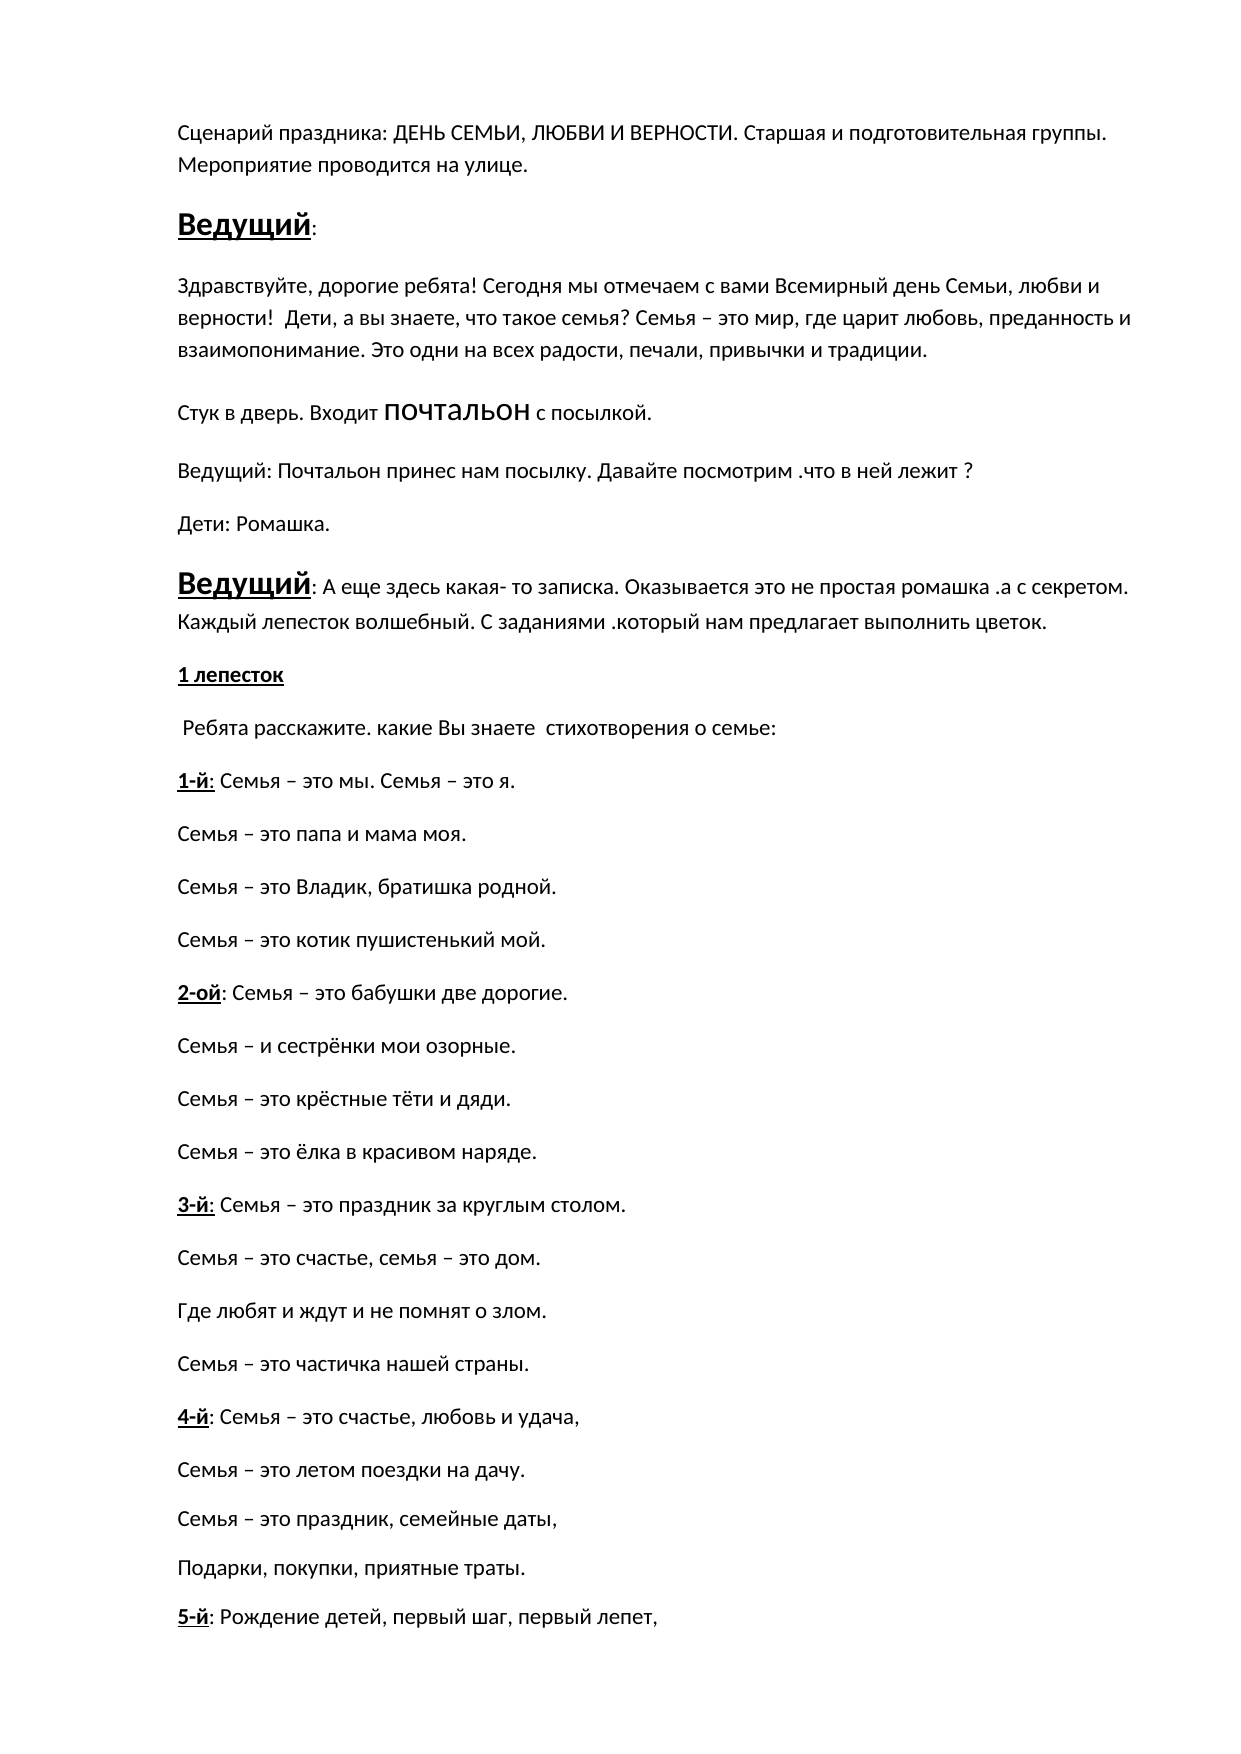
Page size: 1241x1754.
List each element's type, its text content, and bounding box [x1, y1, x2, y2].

text Семья – это крёстные тёти и дяди. [177, 1084, 1152, 1112]
text Семья – это праздник, семейные даты, [177, 1504, 1152, 1532]
text Ведущий: А еще здесь какая- то записка. Оказывается это не простая ромашка .а с секретом. Каждый лепесток волшебный. С заданиями .который нам предлагает выполнить цветок. [177, 562, 1152, 635]
text Дети: Ромашка. [177, 509, 1152, 537]
text Семья – это счастье, семья – это дом. [177, 1243, 1152, 1271]
text Семья – это частичка нашей страны. [177, 1349, 1152, 1377]
text 5-й: Рождение детей, первый шаг, первый лепет, [177, 1602, 1152, 1630]
text Семья – это котик пушистенький мой. [177, 925, 1152, 953]
text 1-й: Семья – это мы. Семья – это я. [177, 766, 1152, 794]
text Сценарий праздника: ДЕНЬ СЕМЬИ, ЛЮБВИ И ВЕРНОСТИ. Старшая и подготовительная группы. Мероприятие проводится на улице. [177, 118, 1152, 178]
text Ребята расскажите. какие Вы знаете стихотворения о семье: [177, 713, 1152, 741]
text Где любят и ждут и не помнят о злом. [177, 1296, 1152, 1324]
text 3-й: Семья – это праздник за круглым столом. [177, 1190, 1152, 1218]
text 1 лепесток [177, 660, 1152, 688]
text Ведущий: [177, 203, 1152, 244]
text 4-й: Семья – это счастье, любовь и удача, [177, 1402, 1152, 1430]
text Семья – это ёлка в красивом наряде. [177, 1137, 1152, 1165]
text 2-ой: Семья – это бабушки две дорогие. [177, 978, 1152, 1006]
text Стук в дверь. Входит почтальон с посылкой. [177, 388, 1152, 429]
text Ведущий: Почтальон принес нам посылку. Давайте посмотрим .что в ней лежит ? [177, 456, 1152, 484]
text Семья – это Владик, братишка родной. [177, 872, 1152, 900]
text Семья – это папа и мама моя. [177, 819, 1152, 847]
text Семья – и сестрёнки мои озорные. [177, 1031, 1152, 1059]
text Семья – это летом поездки на дачу. [177, 1455, 1152, 1483]
text Здравствуйте, дорогие ребята! Сегодня мы отмечаем с вами Всемирный день Семьи, любви и верности! Дети, а вы знаете, что такое семья? Семья – это мир, где царит любовь, преданность и взаимопонимание. Это одни на всех радости, печали, привычки и традиции. [177, 271, 1152, 363]
text Подарки, покупки, приятные траты. [177, 1553, 1152, 1581]
